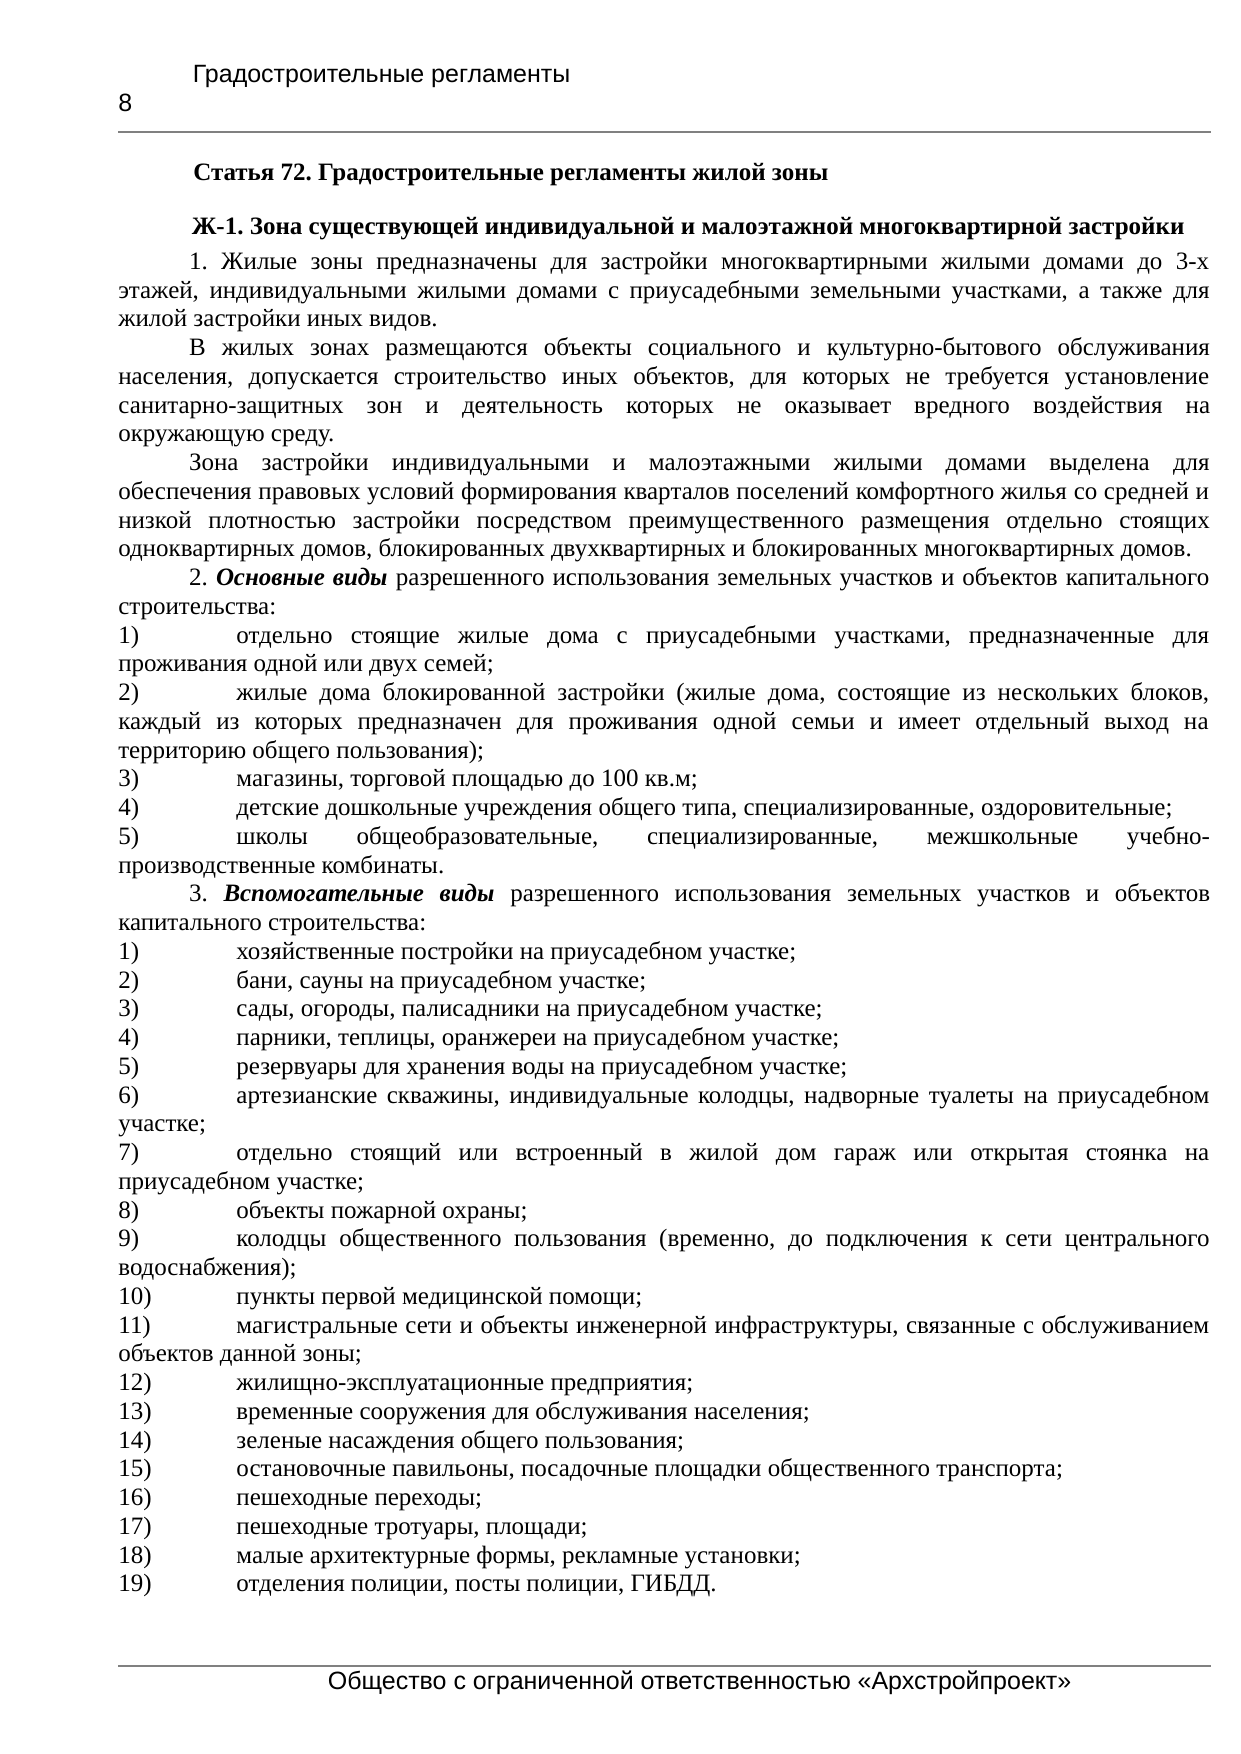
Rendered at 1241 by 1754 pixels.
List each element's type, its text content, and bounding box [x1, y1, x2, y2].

list объекты пожарной охраны; [118, 1195, 1211, 1223]
list детские дошкольные учреждения общего типа, специализированные, оздоровительные; [118, 792, 1211, 821]
list хозяйственные постройки на приусадебном участке; [118, 936, 1211, 965]
list отделения полиции, посты полиции, ГИБДД. [118, 1568, 1211, 1597]
list зеленые насаждения общего пользования; [118, 1425, 1211, 1453]
list пункты первой медицинской помощи; [118, 1281, 1211, 1310]
list остановочные павильоны, посадочные площадки общественного транспорта; [118, 1453, 1211, 1482]
list пешеходные переходы; [118, 1482, 1211, 1511]
subtitle Ж-1. Зона существующей индивидуальной и малоэтажной многоквартирной застройки [123, 211, 1211, 240]
list отдельно стоящий или встроенный в жилой дом гараж или открытая стоянка на приусадебном участке; [118, 1137, 1211, 1195]
list пешеходные тротуары, площади; [118, 1511, 1211, 1540]
list магазины, торговой площадью до 100 кв.м; [118, 763, 1211, 792]
list малые архитектурные формы, рекламные установки; [118, 1540, 1211, 1568]
list магистральные сети и объекты инженерной инфраструктуры, связанные с обслуживанием объектов данной зоны; [118, 1310, 1211, 1367]
list парники, теплицы, оранжереи на приусадебном участке; [118, 1022, 1211, 1051]
list жилищно-эксплуатационные предприятия; [118, 1367, 1211, 1396]
text 3. Вспомогательные виды разрешенного использования земельных участков и объектов капитального строительства: [118, 878, 1211, 936]
list резервуары для хранения воды на приусадебном участке; [118, 1051, 1211, 1080]
list артезианские скважины, индивидуальные колодцы, надворные туалеты на приусадебном участке; [118, 1080, 1211, 1137]
list отдельно стоящие жилые дома с приусадебными участками, предназначенные для проживания одной или двух семей; [118, 620, 1211, 677]
text 1. Жилые зоны предназначены для застройки многоквартирными жилыми домами до 3-х этажей, индивидуальными жилыми домами с приусадебными земельными участками, а также для жилой застройки иных видов. [118, 246, 1211, 332]
list школы общеобразовательные, специализированные, межшкольные учебно-производственные комбинаты. [118, 821, 1211, 878]
list жилые дома блокированной застройки (жилые дома, состоящие из нескольких блоков, каждый из которых предназначен для проживания одной семьи и имеет отдельный выход на территорию общего пользования); [118, 677, 1211, 763]
text Зона застройки индивидуальными и малоэтажными жилыми домами выделена для обеспечения правовых условий формирования кварталов поселений комфортного жилья со средней и низкой плотностью застройки посредством преимущественного размещения отдельно стоящих одноквартирных домов, блокированных двухквартирных и блокированных многоквартирных домов. [118, 447, 1211, 562]
list временные сооружения для обслуживания населения; [118, 1396, 1211, 1425]
subtitle Статья 72. Градостроительные регламенты жилой зоны [117, 157, 1211, 186]
list бани, сауны на приусадебном участке; [118, 965, 1211, 993]
list колодцы общественного пользования (временно, до подключения к сети центрального водоснабжения); [118, 1223, 1211, 1281]
text В жилых зонах размещаются объекты социального и культурно-бытового обслуживания населения, допускается строительство иных объектов, для которых не требуется установление санитарно-защитных зон и деятельность которых не оказывает вредного воздействия на окружающую среду. [118, 332, 1211, 447]
text 2. Основные виды разрешенного использования земельных участков и объектов капитального строительства: [118, 562, 1211, 620]
list сады, огороды, палисадники на приусадебном участке; [118, 993, 1211, 1022]
